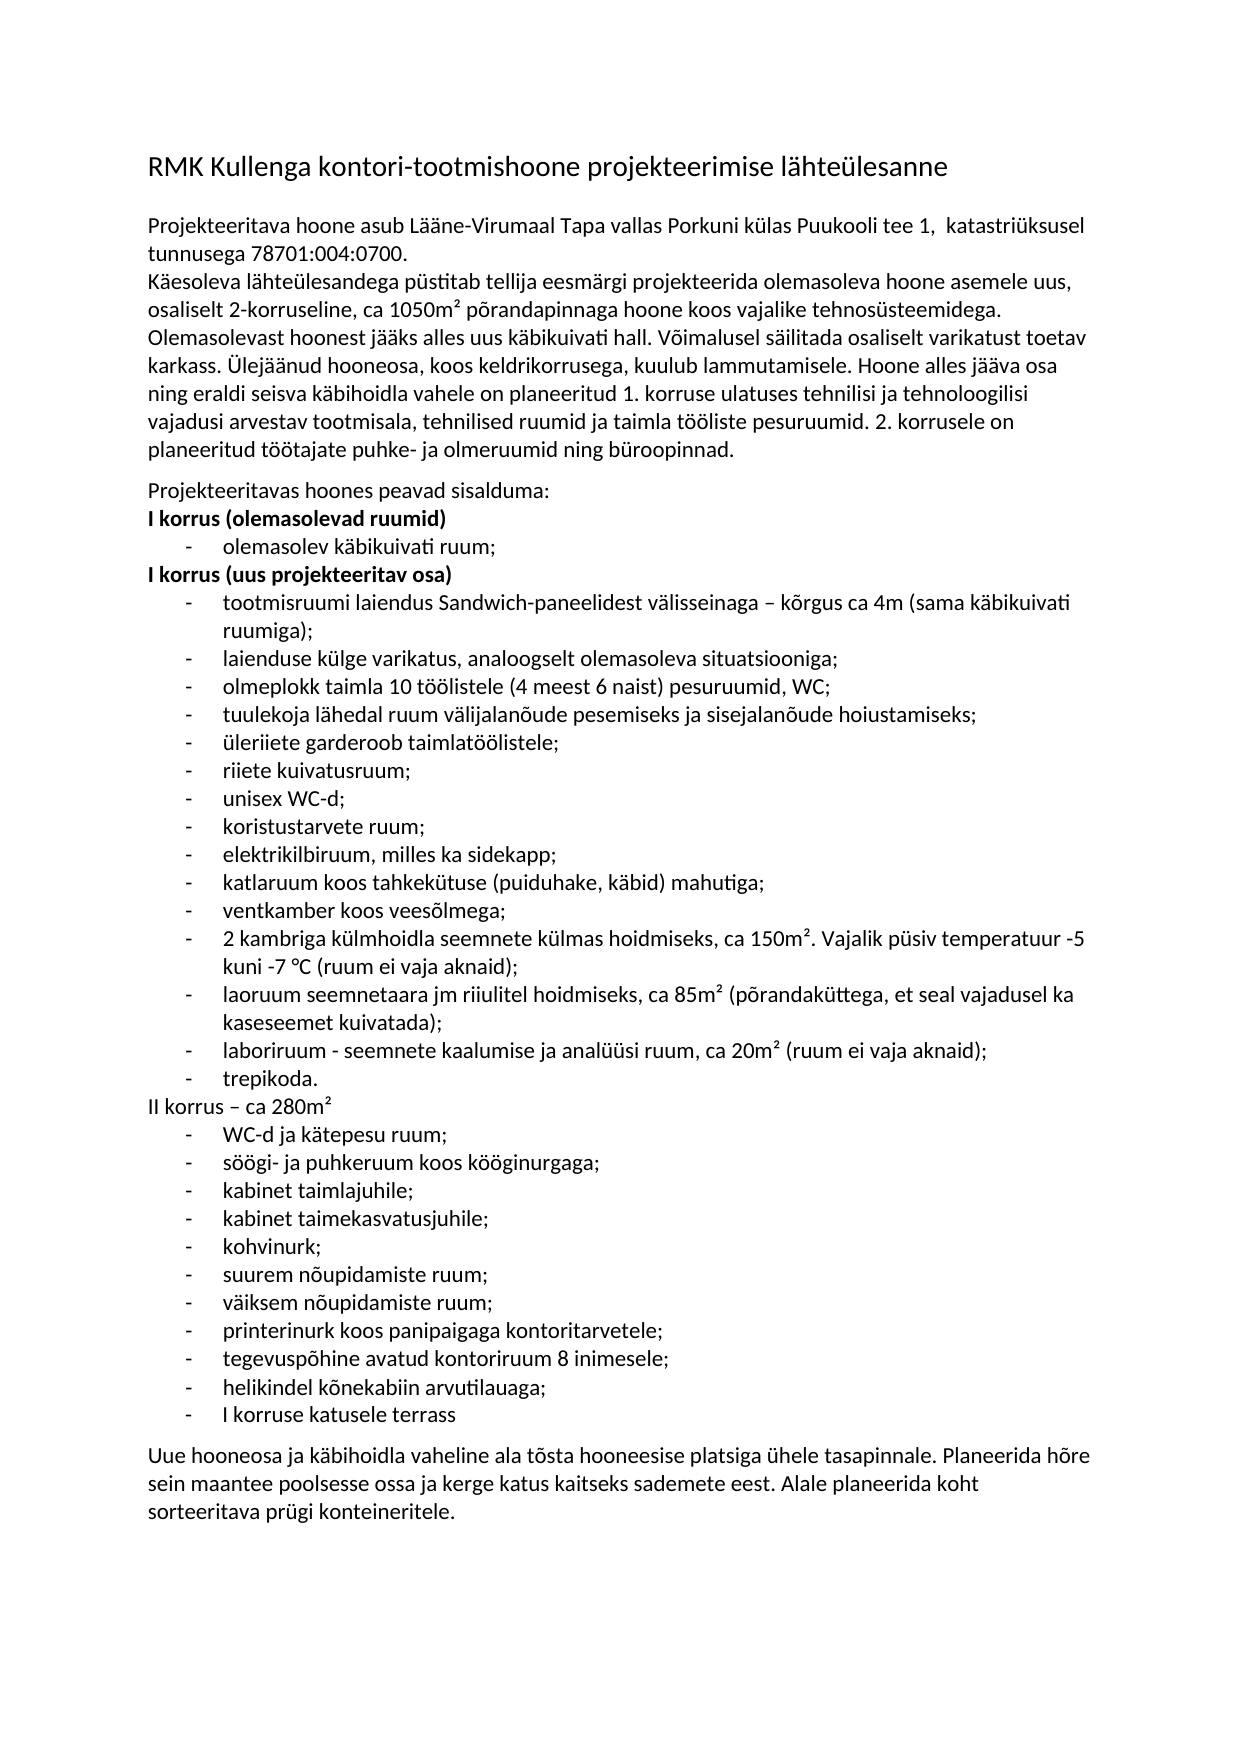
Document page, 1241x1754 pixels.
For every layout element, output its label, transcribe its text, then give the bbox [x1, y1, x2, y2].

list 2 kambriga külmhoidla seemnete külmas hoidmiseks, ca 150m². Vajalik püsiv temperatuur -5 kuni -7 °C (ruum ei vaja aknaid); [185, 924, 1093, 980]
list I korruse katusele terrass [185, 1401, 1093, 1429]
list laienduse külge varikatus, analoogselt olemasoleva situatsiooniga; [185, 644, 1093, 672]
list üleriiete garderoob taimlatöölistele; [185, 728, 1093, 756]
list riiete kuivatusruum; [185, 756, 1093, 784]
list väiksem nõupidamiste ruum; [185, 1288, 1093, 1317]
list unisex WC-d; [185, 784, 1093, 812]
text RMK Kullenga kontori-tootmishoone projekteerimise lähteülesanne [148, 148, 1093, 183]
list laboriruum - seemnete kaalumise ja analüüsi ruum, ca 20m² (ruum ei vaja aknaid); [185, 1036, 1093, 1064]
list helikindel kõnekabiin arvutilauaga; [185, 1373, 1093, 1401]
text Projekteeritava hoone asub Lääne-Virumaal Tapa vallas Porkuni külas Puukooli tee 1, katastriüksusel tunnusega 78701:004:0700. [148, 211, 1093, 267]
list koristustarvete ruum; [185, 812, 1093, 840]
list kabinet taimekasvatusjuhile; [185, 1204, 1093, 1232]
list kabinet taimlajuhile; [185, 1176, 1093, 1204]
list suurem nõupidamiste ruum; [185, 1261, 1093, 1288]
list tegevuspõhine avatud kontoriruum 8 inimesele; [185, 1344, 1093, 1373]
text Käesoleva lähteülesandega püstitab tellija eesmärgi projekteerida olemasoleva hoone asemele uus, osaliselt 2-korruseline, ca 1050m² põrandapinnaga hoone koos vajalike tehnosüsteemidega. [148, 267, 1093, 323]
list laoruum seemnetaara jm riiulitel hoidmiseks, ca 85m² (põrandaküttega, et seal vajadusel ka kaseseemet kuivatada); [185, 980, 1093, 1036]
list katlaruum koos tahkekütuse (puiduhake, käbid) mahutiga; [185, 868, 1093, 896]
text Olemasolevast hoonest jääks alles uus käbikuivati hall. Võimalusel säilitada osaliselt varikatust toetav karkass. Ülejäänud hooneosa, koos keldrikorrusega, kuulub lammutamisele. Hoone alles jääva osa ning eraldi seisva käbihoidla vahele on planeeritud 1. korruse ulatuses tehnilisi ja tehnoloogilisi vajadusi arvestav tootmisala, tehnilised ruumid ja taimla tööliste pesuruumid. 2. korrusele on planeeritud töötajate puhke- ja olmeruumid ning büroopinnad. [148, 323, 1093, 463]
list tootmisruumi laiendus Sandwich-paneelidest välisseinaga – kõrgus ca 4m (sama käbikuivati ruumiga); [185, 588, 1093, 644]
list kohvinurk; [185, 1232, 1093, 1261]
text Projekteeritavas hoones peavad sisalduma: [148, 476, 1093, 504]
list WC-d ja kätepesu ruum; [185, 1120, 1093, 1148]
list olmeplokk taimla 10 töölistele (4 meest 6 naist) pesuruumid, WC; [185, 672, 1093, 700]
list trepikoda. [185, 1064, 1093, 1092]
list söögi- ja puhkeruum koos kööginurgaga; [185, 1148, 1093, 1176]
text Uue hooneosa ja käbihoidla vaheline ala tõsta hooneesise platsiga ühele tasapinnale. Planeerida hõre sein maantee poolsesse ossa ja kerge katus kaitseks sademete eest. Alale planeerida koht sorteeritava prügi konteineritele. [148, 1441, 1093, 1525]
text I korrus (uus projekteeritav osa) [148, 560, 1093, 588]
list printerinurk koos panipaigaga kontoritarvetele; [185, 1317, 1093, 1344]
list elektrikilbiruum, milles ka sidekapp; [185, 840, 1093, 868]
list ventkamber koos veesõlmega; [185, 896, 1093, 924]
text I korrus (olemasolevad ruumid) [148, 504, 1093, 532]
text II korrus – ca 280m² [148, 1092, 1093, 1120]
list olemasolev käbikuivati ruum; [185, 532, 1093, 560]
list tuulekoja lähedal ruum välijalanõude pesemiseks ja sisejalanõude hoiustamiseks; [185, 700, 1093, 728]
